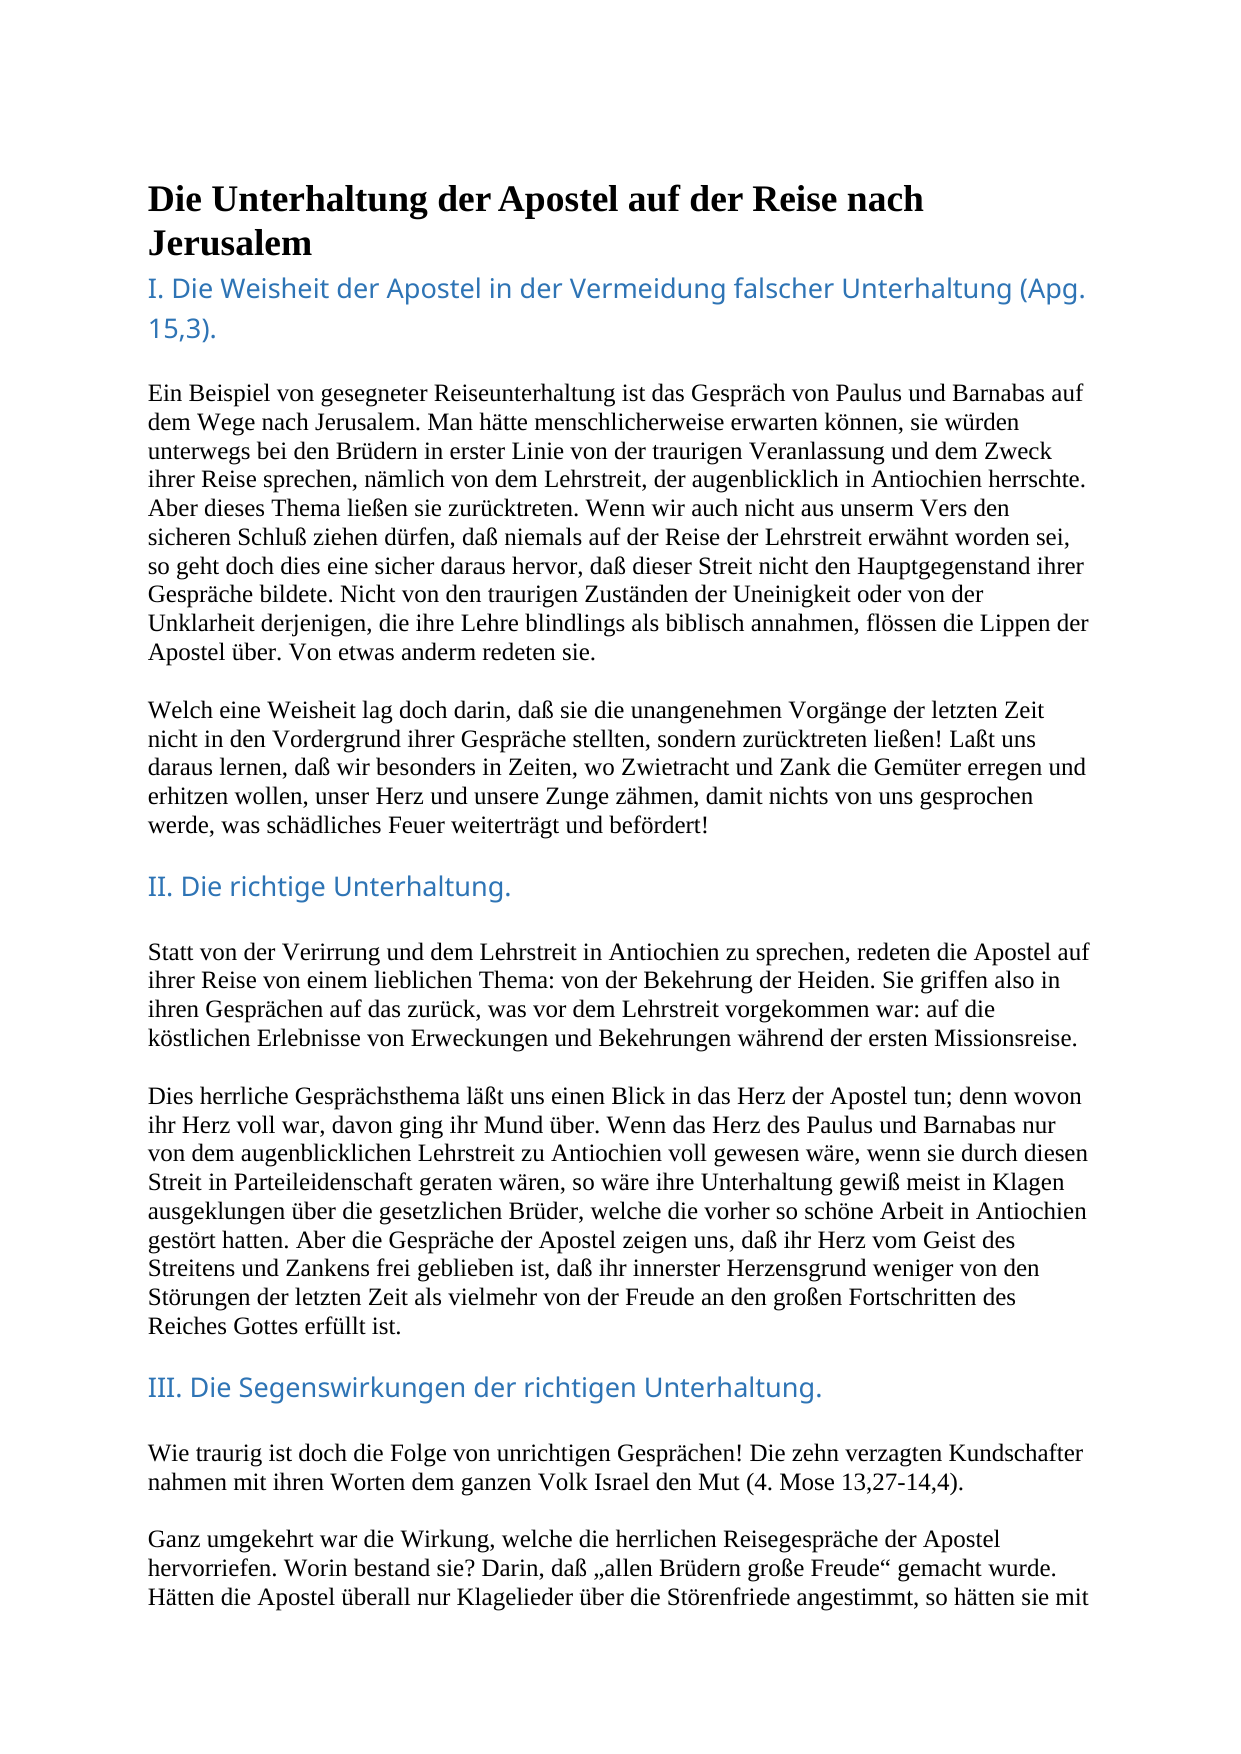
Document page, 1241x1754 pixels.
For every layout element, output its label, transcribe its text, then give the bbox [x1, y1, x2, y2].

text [148, 1524, 1093, 1611]
text Welch eine Weisheit lag doch darin, daß sie die unangenehmen Vorgänge der letzten Zeit nicht in den Vordergrund ihrer Gespräche stellten, sondern zurücktreten ließen! Laßt uns daraus lernen, daß wir besonders in Zeiten, wo Zwietracht und Zank die Gemüter erregen und erhitzen wollen, unser Herz und unsere Zunge zähmen, damit nichts von uns gesprochen werde, was schädliches Feuer weiterträgt und befördert! [148, 695, 1093, 839]
text Dies herrliche Gesprächsthema läßt uns einen Blick in das Herz der Apostel tun; denn wovon ihr Herz voll war, davon ging ihr Mund über. Wenn das Herz des Paulus und Barnabas nur von dem augenblicklichen Lehrstreit zu Antiochien voll gewesen wäre, wenn sie durch diesen Streit in Parteileidenschaft geraten wären, so wäre ihre Unterhaltung gewiß meist in Klagen ausgeklungen über die gesetzlichen Brüder, welche die vorher so schöne Arbeit in Antiochien gestört hatten. Aber die Gespräche der Apostel zeigen uns, daß ihr Herz vom Geist des Streitens und Zankens frei geblieben ist, daß ihr innerster Herzensgrund weniger von den Störungen der letzten Zeit als vielmehr von der Freude an den großen Fortschritten des Reiches Gottes erfüllt ist. [148, 1081, 1093, 1340]
text Ein Beispiel von gesegneter Reiseunterhaltung ist das Gespräch von Paulus und Barnabas auf dem Wege nach Jerusalem. Man hätte menschlicherweise erwarten können, sie würden unterwegs bei den Brüdern in erster Linie von der traurigen Veranlassung und dem Zweck ihrer Reise sprechen, nämlich von dem Lehrstreit, der augenblicklich in Antiochien herrschte. Aber dieses Thema ließen sie zurücktreten. Wenn wir auch nicht aus unserm Vers den sicheren Schluß ziehen dürfen, daß niemals auf der Reise der Lehrstreit erwähnt worden sei, so geht doch dies eine sicher daraus hervor, daß dieser Streit nicht den Hauptgegenstand ihrer Gespräche bildete. Nicht von den traurigen Zuständen der Uneinigkeit oder von der Unklarheit derjenigen, die ihre Lehre blindlings als biblisch annahmen, flössen die Lippen der Apostel über. Von etwas anderm redeten sie. [148, 378, 1093, 666]
subtitle II. Die richtige Unterhaltung. [148, 868, 1093, 905]
text Statt von der Verirrung und dem Lehrstreit in Antiochien zu sprechen, redeten die Apostel auf ihrer Reise von einem lieblichen Thema: von der Bekehrung der Heiden. Sie griffen also in ihren Gesprächen auf das zurück, was vor dem Lehrstreit vorgekommen war: auf die köstlichen Erlebnisse von Erweckungen und Bekehrungen während der ersten Missionsreise. [148, 937, 1093, 1052]
subtitle Die Unterhaltung der Apostel auf der Reise nach Jerusalem [148, 177, 1093, 263]
text Wie traurig ist doch die Folge von unrichtigen Gesprächen! Die zehn verzagten Kundschafter nahmen mit ihren Worten dem ganzen Volk Israel den Mut (4. Mose 13,27-14,4). [148, 1438, 1093, 1495]
subtitle I. Die Weisheit der Apostel in der Vermeidung falscher Unterhaltung (Apg. 15,3). [148, 269, 1093, 346]
subtitle III. Die Segenswirkungen der richtigen Unterhaltung. [148, 1369, 1093, 1406]
